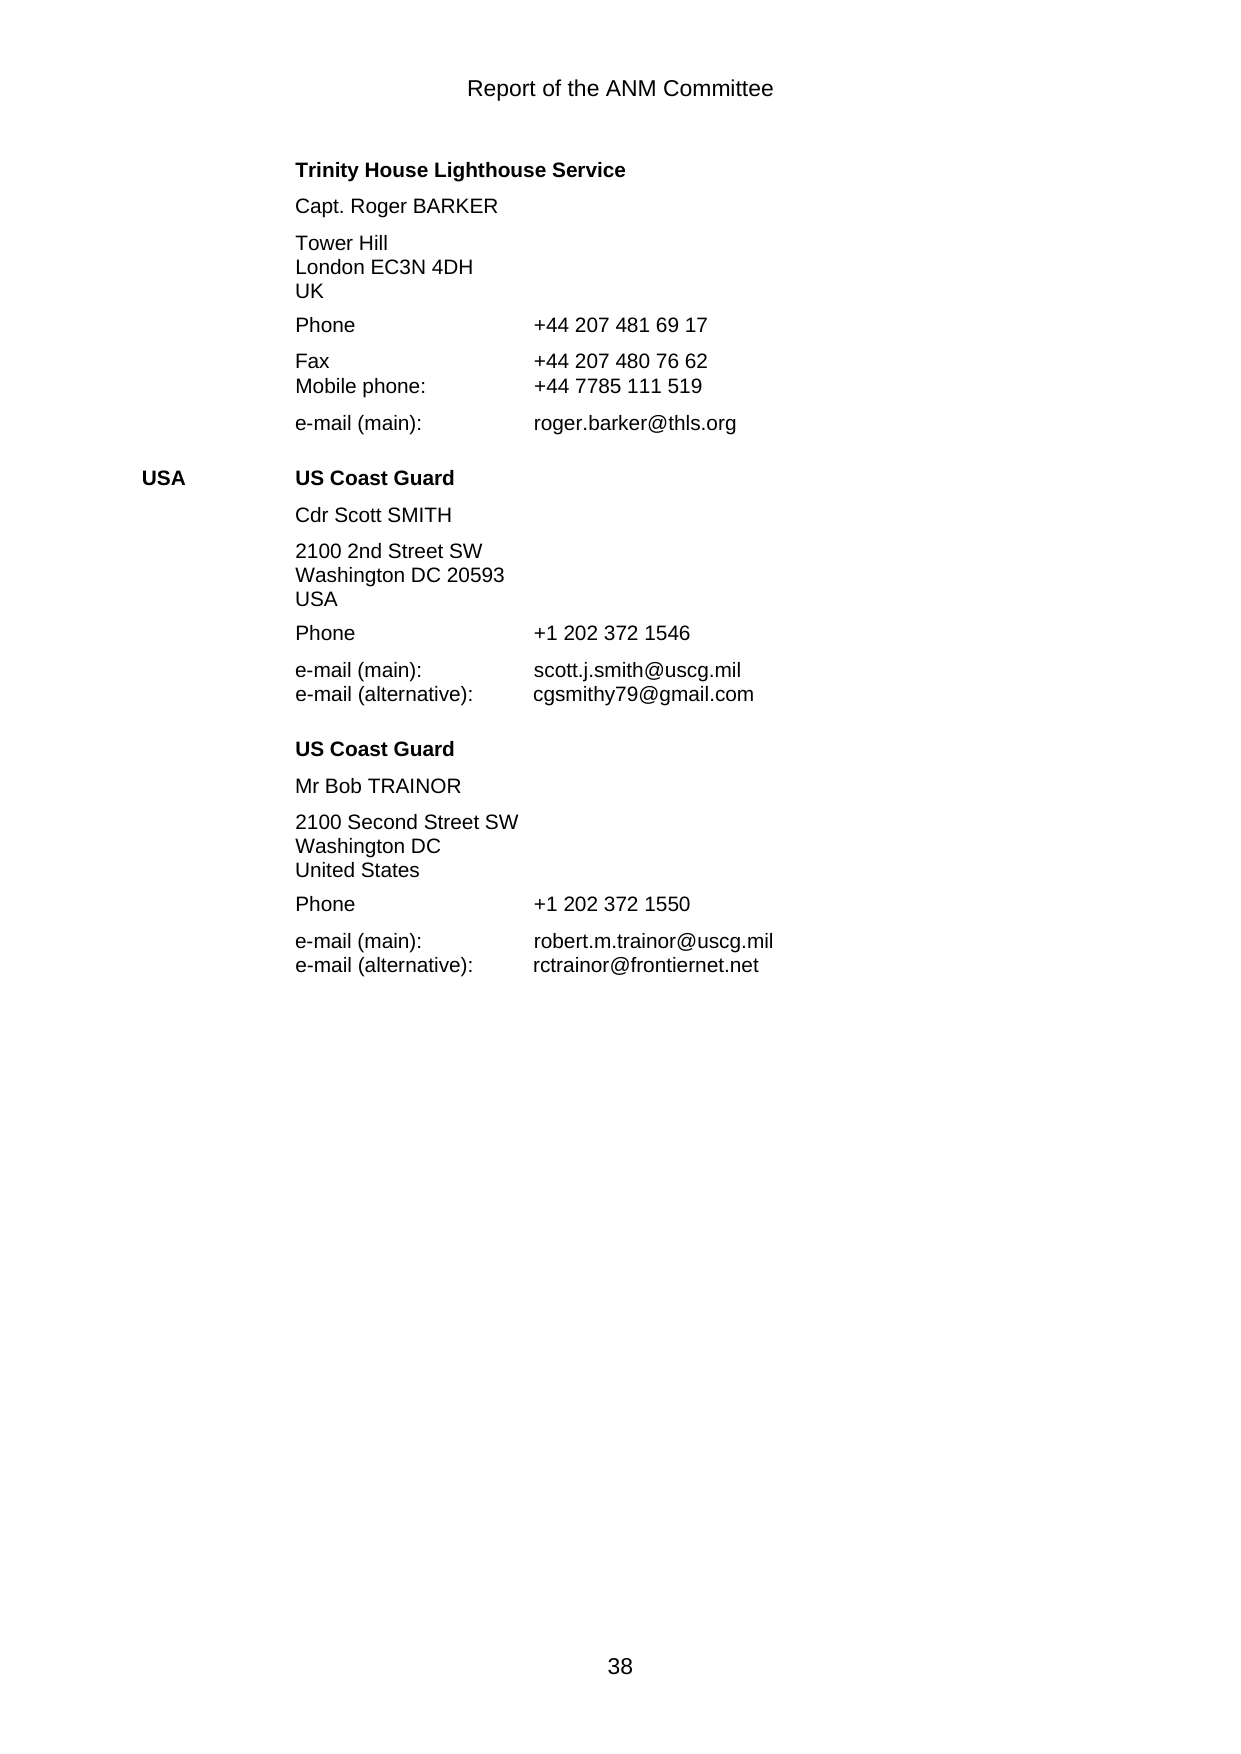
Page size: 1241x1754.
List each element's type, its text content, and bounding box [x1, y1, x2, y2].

text Capt. Roger BARKER [118, 194, 1122, 218]
text 2100 2nd Street SW [118, 539, 1122, 563]
text UK [118, 278, 1122, 302]
text e-mail (alternative): rctrainor@frontiernet.net [118, 953, 1122, 977]
text e-mail (main): robert.m.trainor@uscg.mil [118, 929, 1122, 953]
text Phone +44 207 481 69 17 [118, 313, 1122, 337]
text Mobile phone: +44 7785 111 519 [118, 374, 1122, 398]
text London EC3N 4DH [118, 254, 1122, 278]
text Cdr Scott SMITH [118, 502, 1122, 526]
text e-mail (main): roger.barker@thls.org [118, 411, 1122, 435]
text 2100 Second Street SW [118, 810, 1122, 834]
text US Coast Guard [118, 737, 1122, 761]
text Phone +1 202 372 1550 [118, 892, 1122, 916]
text e-mail (main): scott.j.smith@uscg.mil [118, 658, 1122, 682]
text United States [118, 858, 1122, 882]
text Trinity House Lighthouse Service [118, 158, 1122, 182]
text Phone +1 202 372 1546 [118, 621, 1122, 645]
text e-mail (alternative): cgsmithy79@gmail.com [118, 682, 1122, 706]
text Mr Bob TRAINOR [118, 773, 1122, 797]
text USA US Coast Guard [118, 466, 1122, 490]
text Fax +44 207 480 76 62 [118, 349, 1122, 373]
text USA [118, 587, 1122, 611]
text Tower Hill [118, 231, 1122, 254]
text Washington DC [118, 834, 1122, 858]
text Washington DC 20593 [118, 563, 1122, 587]
